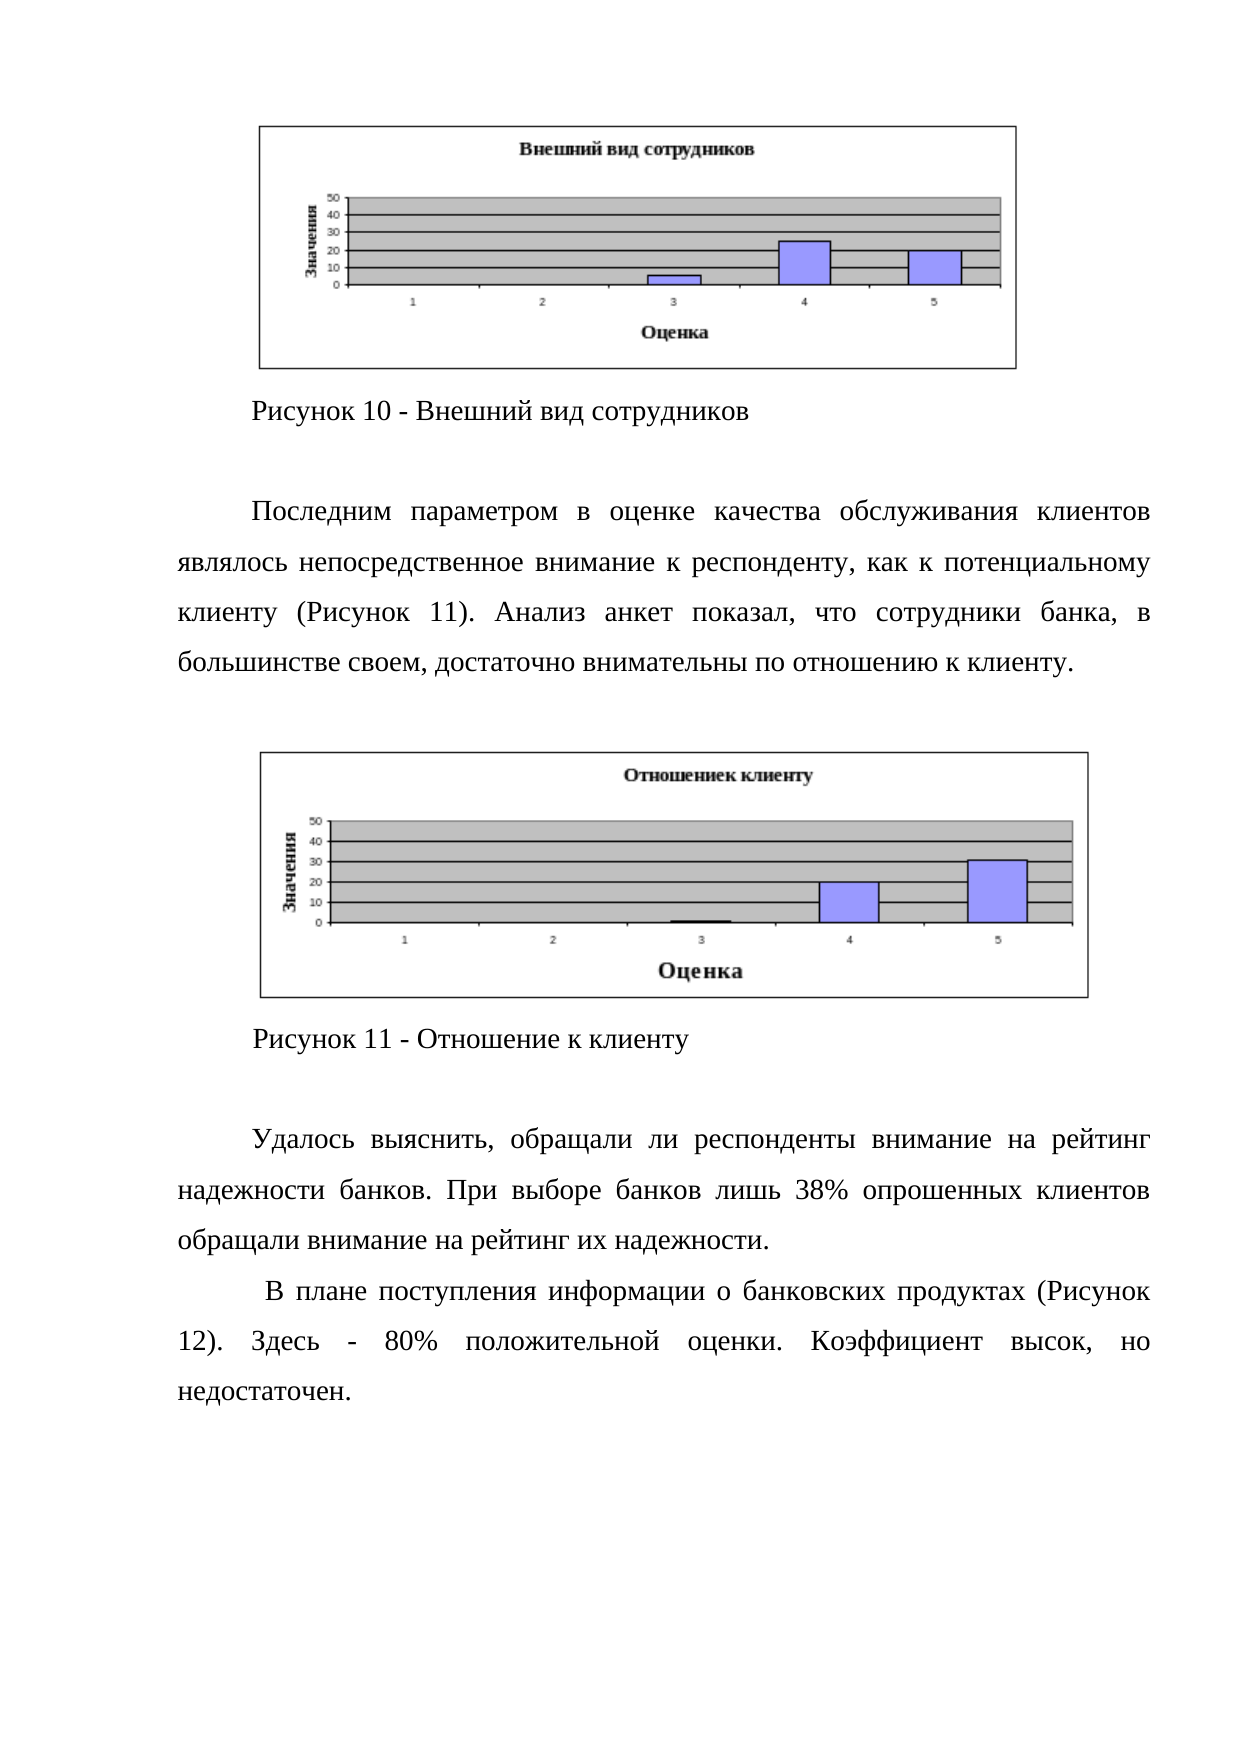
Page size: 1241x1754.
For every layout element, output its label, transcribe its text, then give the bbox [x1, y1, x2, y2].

text Удалось выяснить, обращали ли респонденты внимание на рейтинг надежности банков. При выборе банков лишь 38% опрошенных клиентов обращали внимание на рейтинг их надежности. [177, 1122, 1152, 1256]
text Рисунок 10 - Внешний вид сотрудников [177, 393, 1152, 426]
text В плане поступления информации о банковских продуктах (Рисунок 12). Здесь - 80% положительной оценки. Коэффициент высок, но недостаточен. [177, 1273, 1152, 1407]
text Рисунок 11 - Отношение к клиенту [177, 1021, 1152, 1054]
text Последним параметром в оценке качества обслуживания клиентов являлось непосредственное внимание к респонденту, как к потенциальному клиенту (Рисунок 11). Анализ анкет показал, что сотрудники банка, в большинстве своем, достаточно внимательны по отношению к клиенту. [177, 493, 1152, 678]
